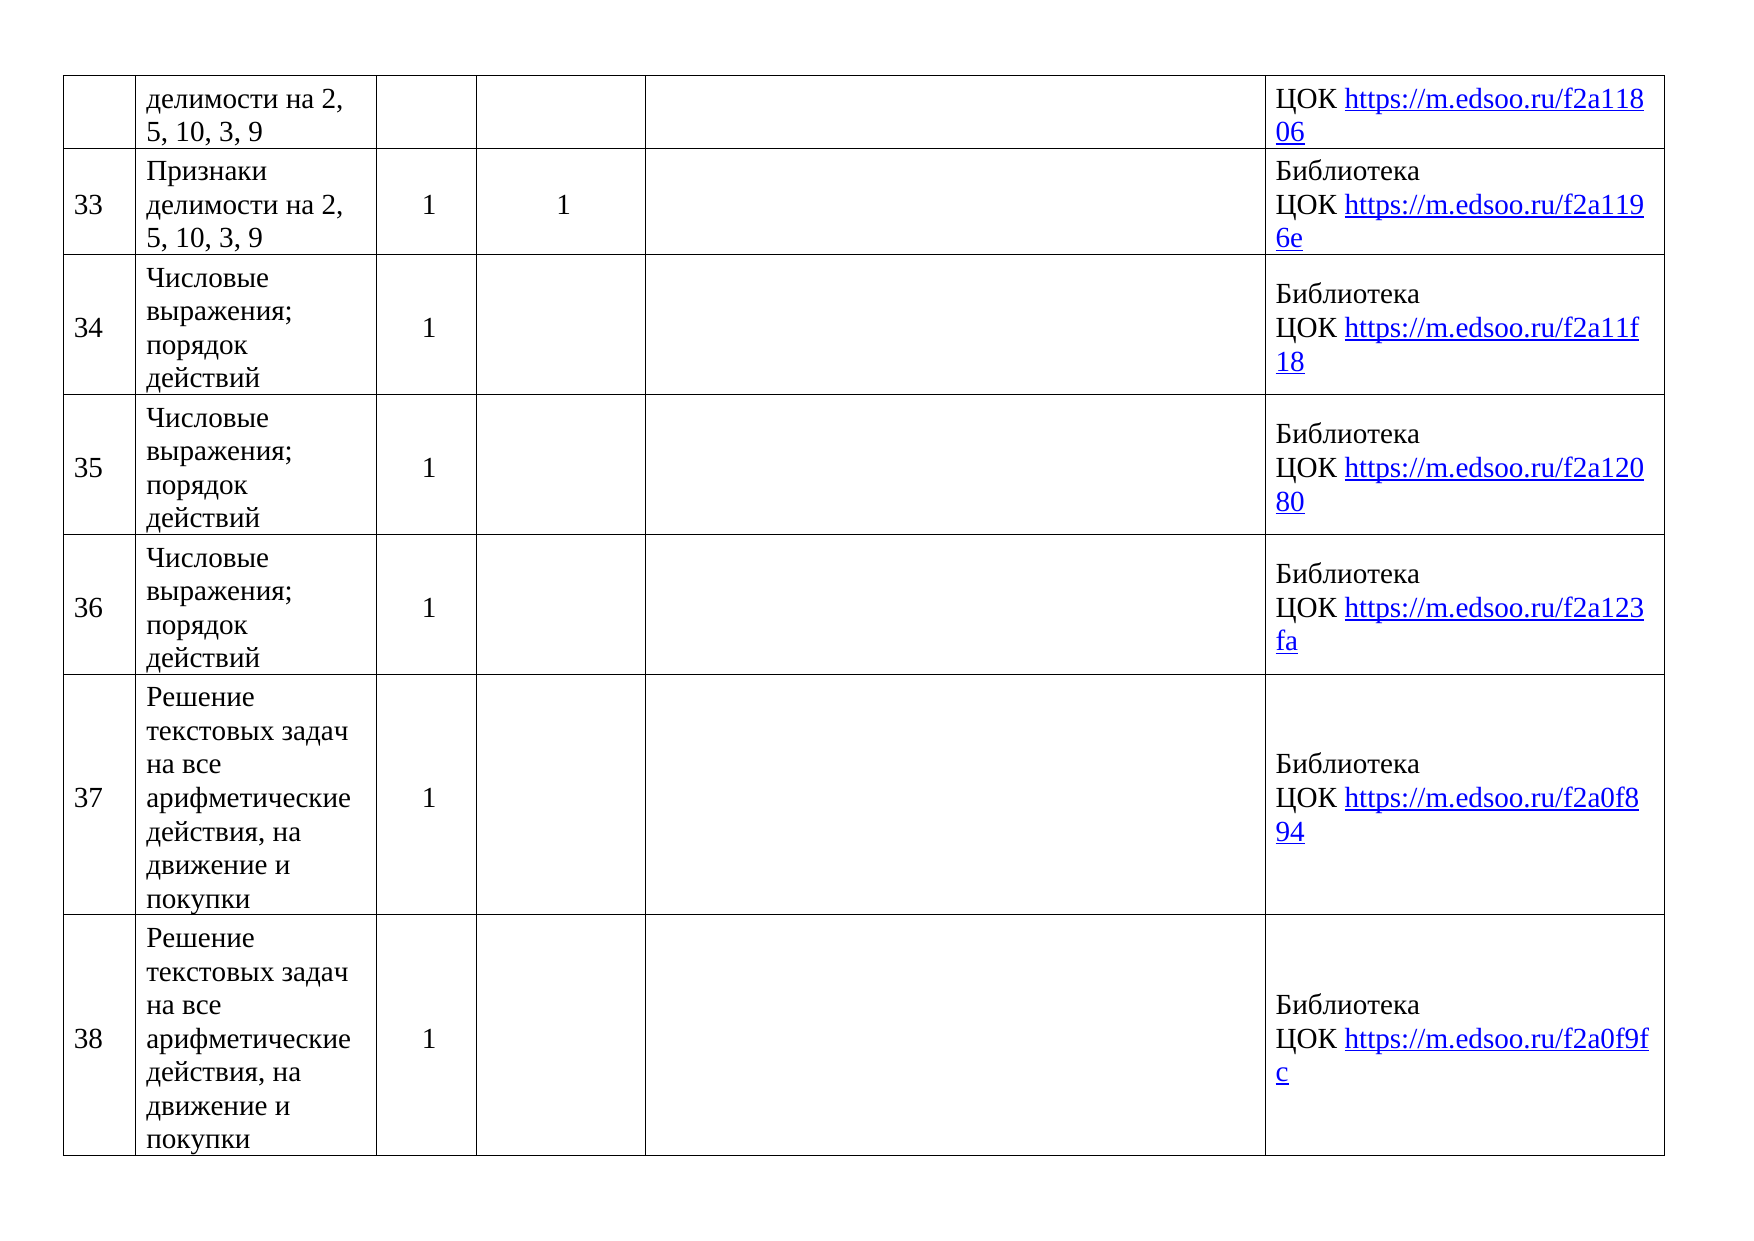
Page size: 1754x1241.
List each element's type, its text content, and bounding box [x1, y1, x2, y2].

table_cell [136, 915, 376, 1155]
table_cell 36 [64, 535, 135, 674]
table_cell 37 [64, 675, 135, 914]
table_cell 33 [64, 149, 135, 254]
table_cell 35 [64, 395, 135, 534]
table_cell Библиотека ЦОК https://m.edsoo.ru/f2a12080 [1266, 395, 1664, 534]
table_cell Признаки делимости на 2, 5, 10, 3, 9 [136, 149, 376, 254]
table_cell Библиотека ЦОК https://m.edsoo.ru/f2a123fa [1266, 535, 1664, 674]
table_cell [136, 675, 376, 914]
table_cell 1 [377, 255, 476, 394]
table_cell Библиотека ЦОК https://m.edsoo.ru/f2a0f894 [1266, 675, 1664, 914]
table_cell [646, 535, 1265, 674]
table_cell [646, 149, 1265, 254]
table_cell [477, 675, 645, 914]
table_cell Числовые выражения; порядок действий [136, 535, 376, 674]
table_cell 1 [377, 535, 476, 674]
table_cell 1 [477, 149, 645, 254]
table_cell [136, 76, 376, 148]
table_cell Числовые выражения; порядок действий [136, 395, 376, 534]
table_cell [646, 255, 1265, 394]
table_cell [646, 395, 1265, 534]
table_cell Библиотека ЦОК https://m.edsoo.ru/f2a0f9fc [1266, 915, 1664, 1155]
table_cell [477, 915, 645, 1155]
table_cell 34 [64, 255, 135, 394]
table_cell 38 [64, 915, 135, 1155]
table_cell [477, 255, 645, 394]
table_cell [477, 76, 645, 148]
table_cell [646, 76, 1265, 148]
table_cell 32 [64, 76, 135, 148]
table_cell Библиотека ЦОК https://m.edsoo.ru/f2a1196e [1266, 149, 1664, 254]
table_cell [646, 915, 1265, 1155]
table_cell 1 [377, 149, 476, 254]
table_cell Библиотека ЦОК https://m.edsoo.ru/f2a11f18 [1266, 255, 1664, 394]
table_cell [477, 395, 645, 534]
table_cell [477, 535, 645, 674]
table_cell Числовые выражения; порядок действий [136, 255, 376, 394]
table_cell 1 [377, 675, 476, 914]
table_cell 1 [377, 76, 476, 148]
table_cell 1 [377, 915, 476, 1155]
table_cell 1 [377, 395, 476, 534]
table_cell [1266, 76, 1664, 148]
table_cell [646, 675, 1265, 914]
